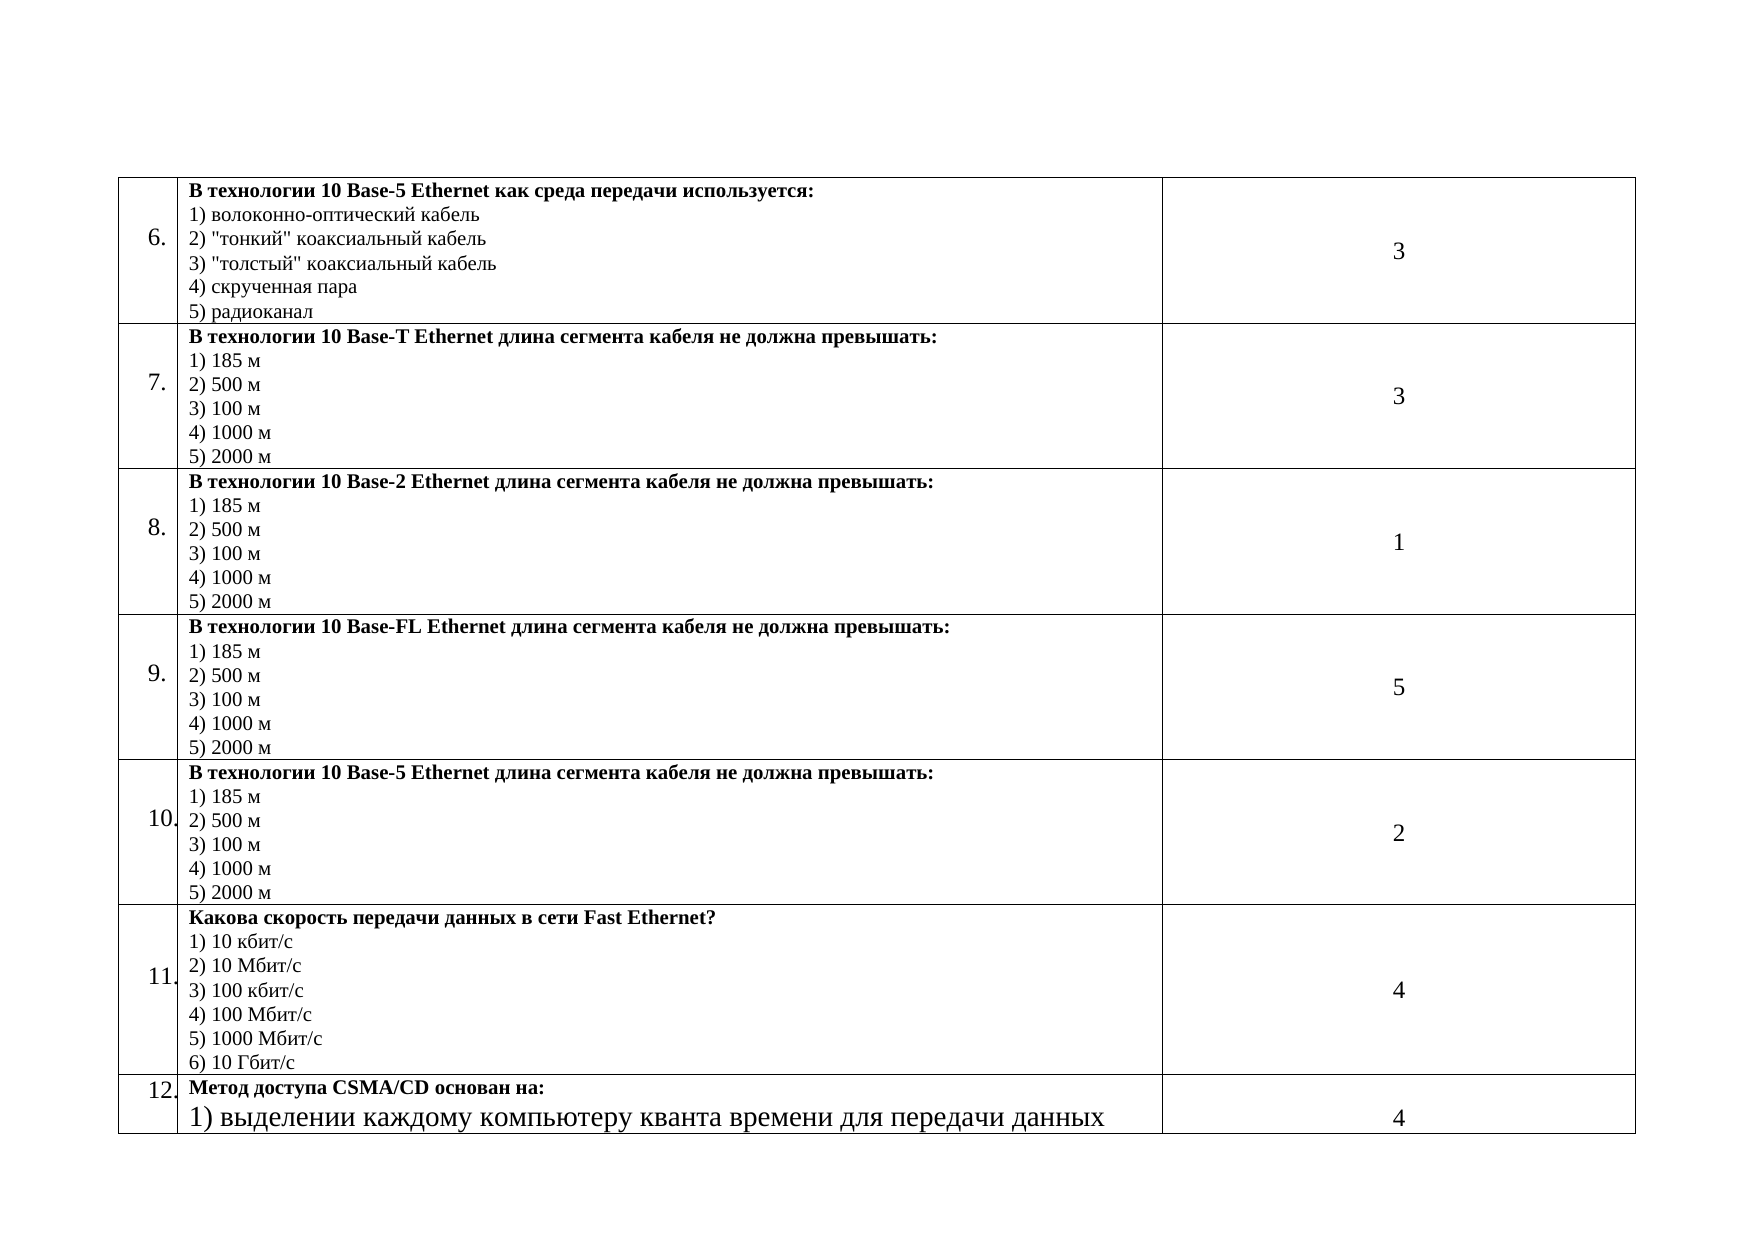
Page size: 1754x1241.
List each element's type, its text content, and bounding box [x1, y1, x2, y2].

table_cell [119, 760, 177, 904]
table_cell В технологии 10 Base-T Ethernet длина сегмента кабеля не должна превышать: 1) 2) 3) 4) 5) [178, 324, 1162, 468]
table_cell В технологии 10 Base-FL Ethernet длина сегмента кабеля не должна превышать: 1) 2) 500 м 3) 4) 5) [178, 615, 1162, 759]
table_cell [119, 615, 177, 759]
table_cell В технологии 10 Base-5 Ethernet длина сегмента кабеля не должна превышать: 1) 2) 500 м 3) 4) 5) [178, 760, 1162, 904]
table_cell [119, 1075, 177, 1132]
table_cell 5 [1163, 615, 1635, 759]
table_cell [119, 905, 177, 1074]
table_cell 3 [1163, 178, 1635, 323]
table_cell В технологии 10 Base-5 Ethernet как среда передачи используется: 1) волоконно-оптический кабель 2) "тонкий" коаксиальный кабель 3) "толстый" коаксиальный кабель 4) скрученная пара 5) радиоканал [178, 178, 1162, 323]
table_cell [119, 469, 177, 613]
table_cell [119, 178, 177, 323]
table_cell [119, 324, 177, 468]
table_cell В технологии 10 Base-2 Ethernet длина сегмента кабеля не должна превышать: 1) 2) 500 м 3) 4) 5) [178, 469, 1162, 613]
table_cell 4 [1163, 905, 1635, 1074]
table_cell 4 [1163, 1075, 1635, 1132]
table_cell 3 [1163, 324, 1635, 468]
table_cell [178, 1075, 1162, 1132]
table_cell Какова скорость передачи данных в сети Fast Ethernet? 1) 10 кбит/с 2) 10 Мбит/с 3) 100 кбит/с 4) 100 Мбит/с 5) 1000 Мбит/с 6) 10 Гбит/с [178, 905, 1162, 1074]
table_cell 2 [1163, 760, 1635, 904]
table_cell 1 [1163, 469, 1635, 613]
